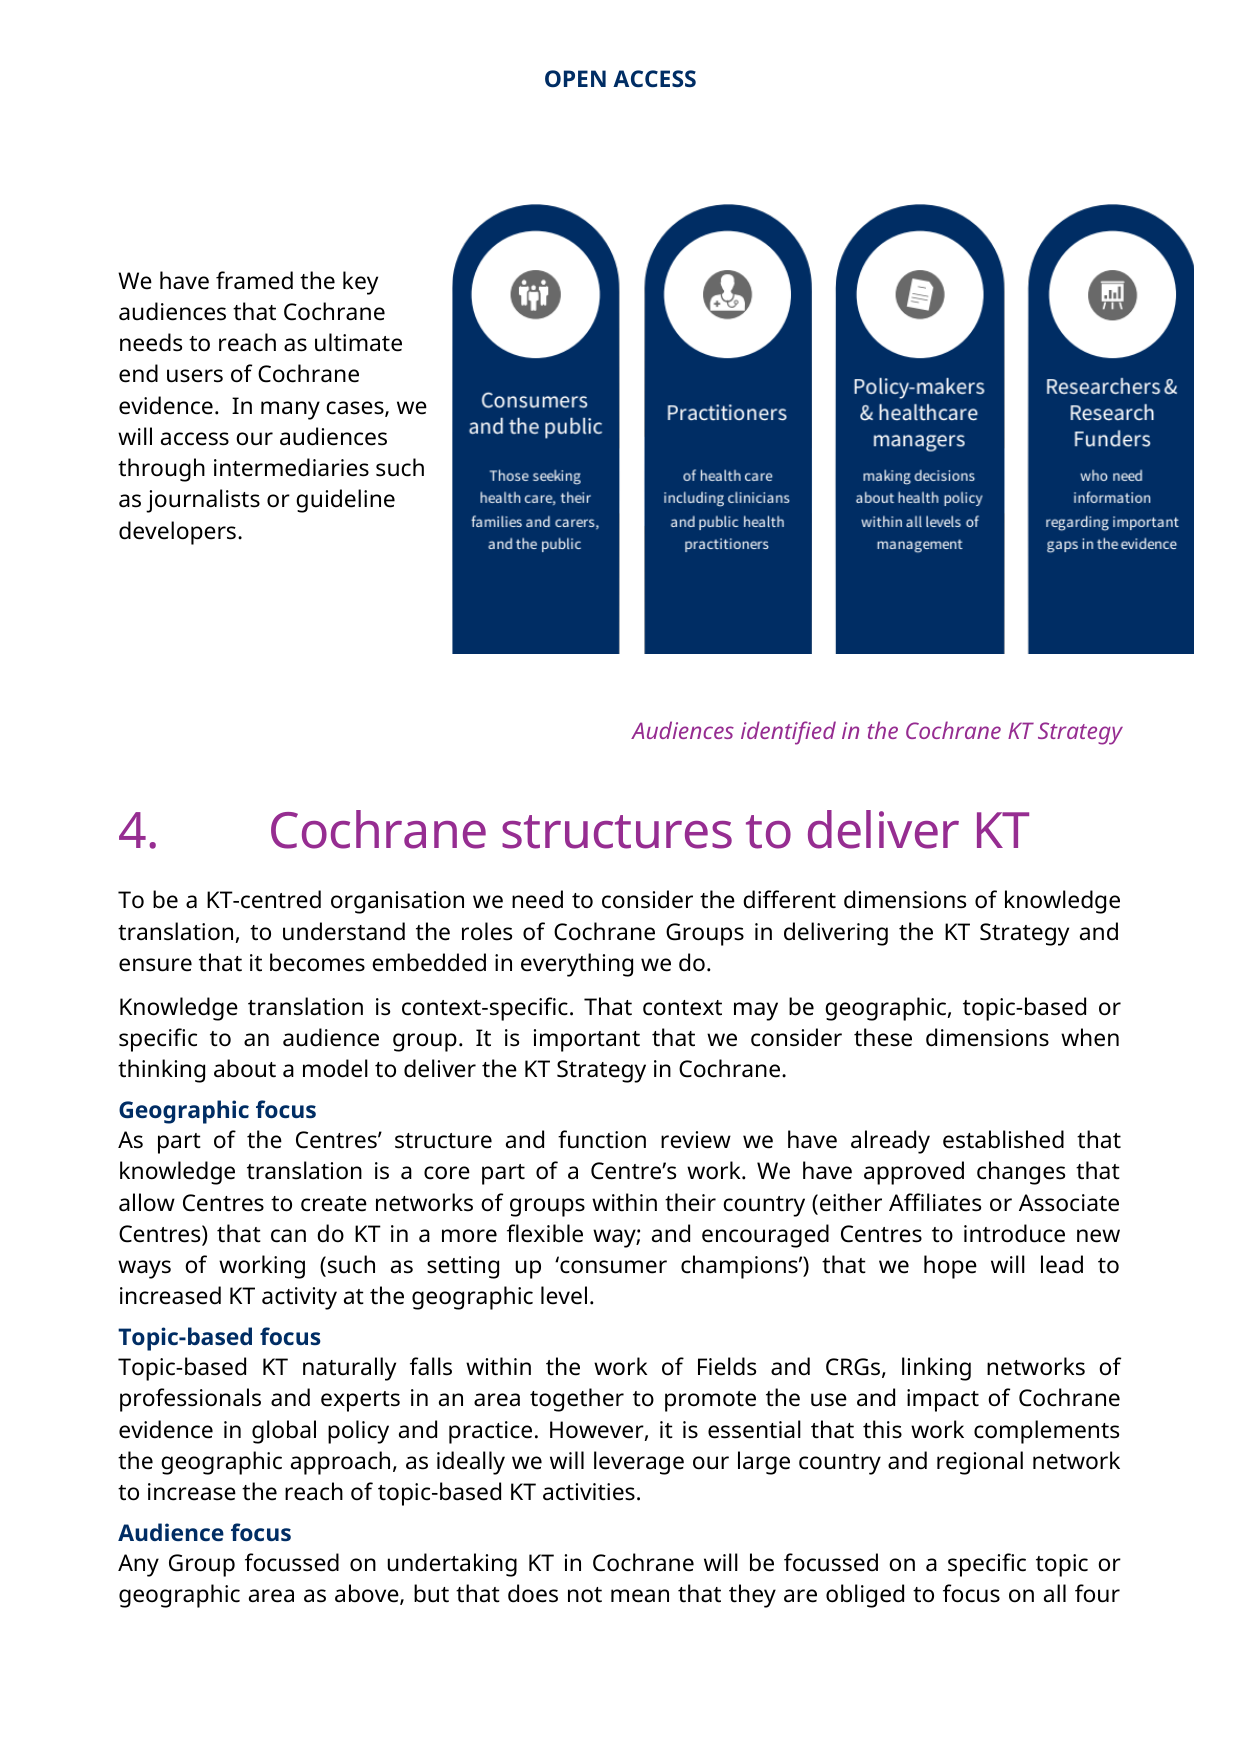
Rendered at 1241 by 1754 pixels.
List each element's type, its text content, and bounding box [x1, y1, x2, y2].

subtitle Cochrane structures to deliver KT [118, 803, 1124, 859]
subtitle Audience focus [118, 1520, 1122, 1547]
text To be a KT-centred organisation we need to consider the different dimensions of knowledge translation, to understand the roles of Cochrane Groups in delivering the KT Strategy and ensure that it becomes embedded in everything we do. [118, 884, 1122, 978]
text We have framed the key audiences that Cochrane needs to reach as ultimate end users of Cochrane evidence. In many cases, we will access our audiences through intermediaries such as journalists or guideline developers. [118, 265, 455, 546]
text Audiences identified in the Cochrane KT Strategy [118, 715, 1122, 746]
subtitle Geographic focus [118, 1097, 1122, 1124]
text Knowledge translation is context-specific. That context may be geographic, topic-based or specific to an audience group. It is important that we consider these dimensions when thinking about a model to deliver the KT Strategy in Cochrane. [118, 991, 1122, 1084]
subtitle Topic-based focus [118, 1324, 1122, 1351]
text Topic-based KT naturally falls within the work of Fields and CRGs, linking networks of professionals and experts in an area together to promote the use and impact of Cochrane evidence in global policy and practice. However, it is essential that this work complements the geographic approach, as ideally we will leverage our large country and regional network to increase the reach of topic-based KT activities. [118, 1351, 1122, 1507]
text As part of the Centres’ structure and function review we have already established that knowledge translation is a core part of a Centre’s work. We have approved changes that allow Centres to create networks of groups within their country (either Affiliates or Associate Centres) that can do KT in a more flexible way; and encouraged Centres to introduce new ways of working (such as setting up ‘consumer champions’) that we hope will lead to increased KT activity at the geographic level. [118, 1124, 1122, 1311]
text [118, 1547, 1122, 1609]
